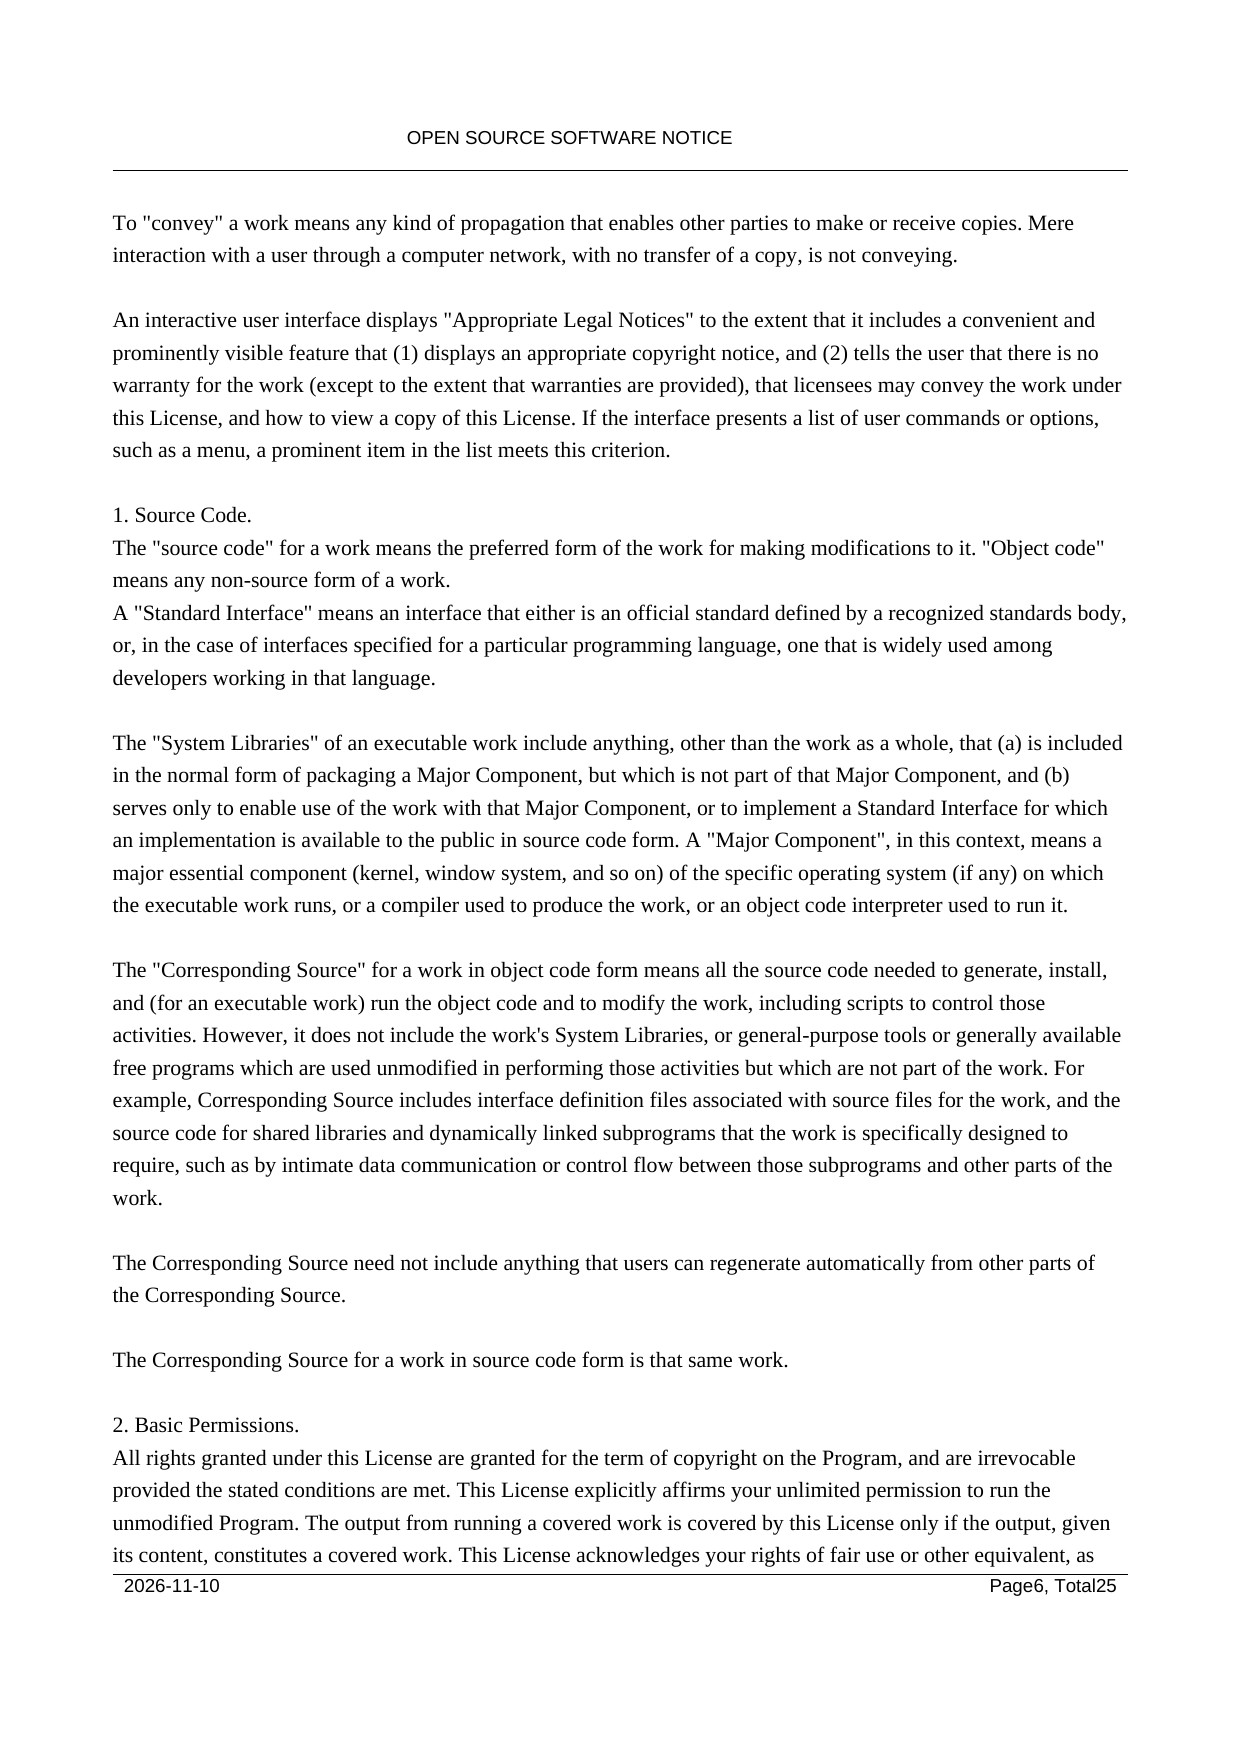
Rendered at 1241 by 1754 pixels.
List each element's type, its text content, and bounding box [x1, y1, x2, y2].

text The "Corresponding Source" for a work in object code form means all the source code needed to generate, install, and (for an executable work) run the object code and to modify the work, including scripts to control those activities. However, it does not include the work's System Libraries, or general-purpose tools or generally available free programs which are used unmodified in performing those activities but which are not part of the work. For example, Corresponding Source includes interface definition files associated with source files for the work, and the source code for shared libraries and dynamically linked subprograms that the work is specifically designed to require, such as by intimate data communication or control flow between those subprograms and other parts of the work. [112, 954, 1128, 1214]
text The Corresponding Source for a work in source code form is that same work. [112, 1344, 1128, 1376]
text The Corresponding Source need not include anything that users can regenerate automatically from other parts of the Corresponding Source. [112, 1246, 1128, 1311]
text 2. Basic Permissions. [112, 1409, 1128, 1441]
text A "Standard Interface" means an interface that either is an official standard defined by a recognized standards body, or, in the case of interfaces specified for a particular programming language, one that is widely used among developers working in that language. [112, 596, 1128, 694]
text The "System Libraries" of an executable work include anything, other than the work as a whole, that (a) is included in the normal form of packaging a Major Component, but which is not part of that Major Component, and (b) serves only to enable use of the work with that Major Component, or to implement a Standard Interface for which an implementation is available to the public in source code form. A "Major Component", in this context, means a major essential component (kernel, window system, and so on) of the specific operating system (if any) on which the executable work runs, or a compiler used to produce the work, or an object code interpreter used to run it. [112, 726, 1128, 921]
text The "source code" for a work means the preferred form of the work for making modifications to it. "Object code" means any non-source form of a work. [112, 531, 1128, 596]
text 1. Source Code. [112, 499, 1128, 531]
text To "convey" a work means any kind of propagation that enables other parties to make or receive copies. Mere interaction with a user through a computer network, with no transfer of a copy, is not conveying. [112, 206, 1128, 271]
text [112, 1441, 1128, 1571]
text An interactive user interface displays "Appropriate Legal Notices" to the extent that it includes a convenient and prominently visible feature that (1) displays an appropriate copyright notice, and (2) tells the user that there is no warranty for the work (except to the extent that warranties are provided), that licensees may convey the work under this License, and how to view a copy of this License. If the interface presents a list of user commands or options, such as a menu, a prominent item in the list meets this criterion. [112, 304, 1128, 466]
